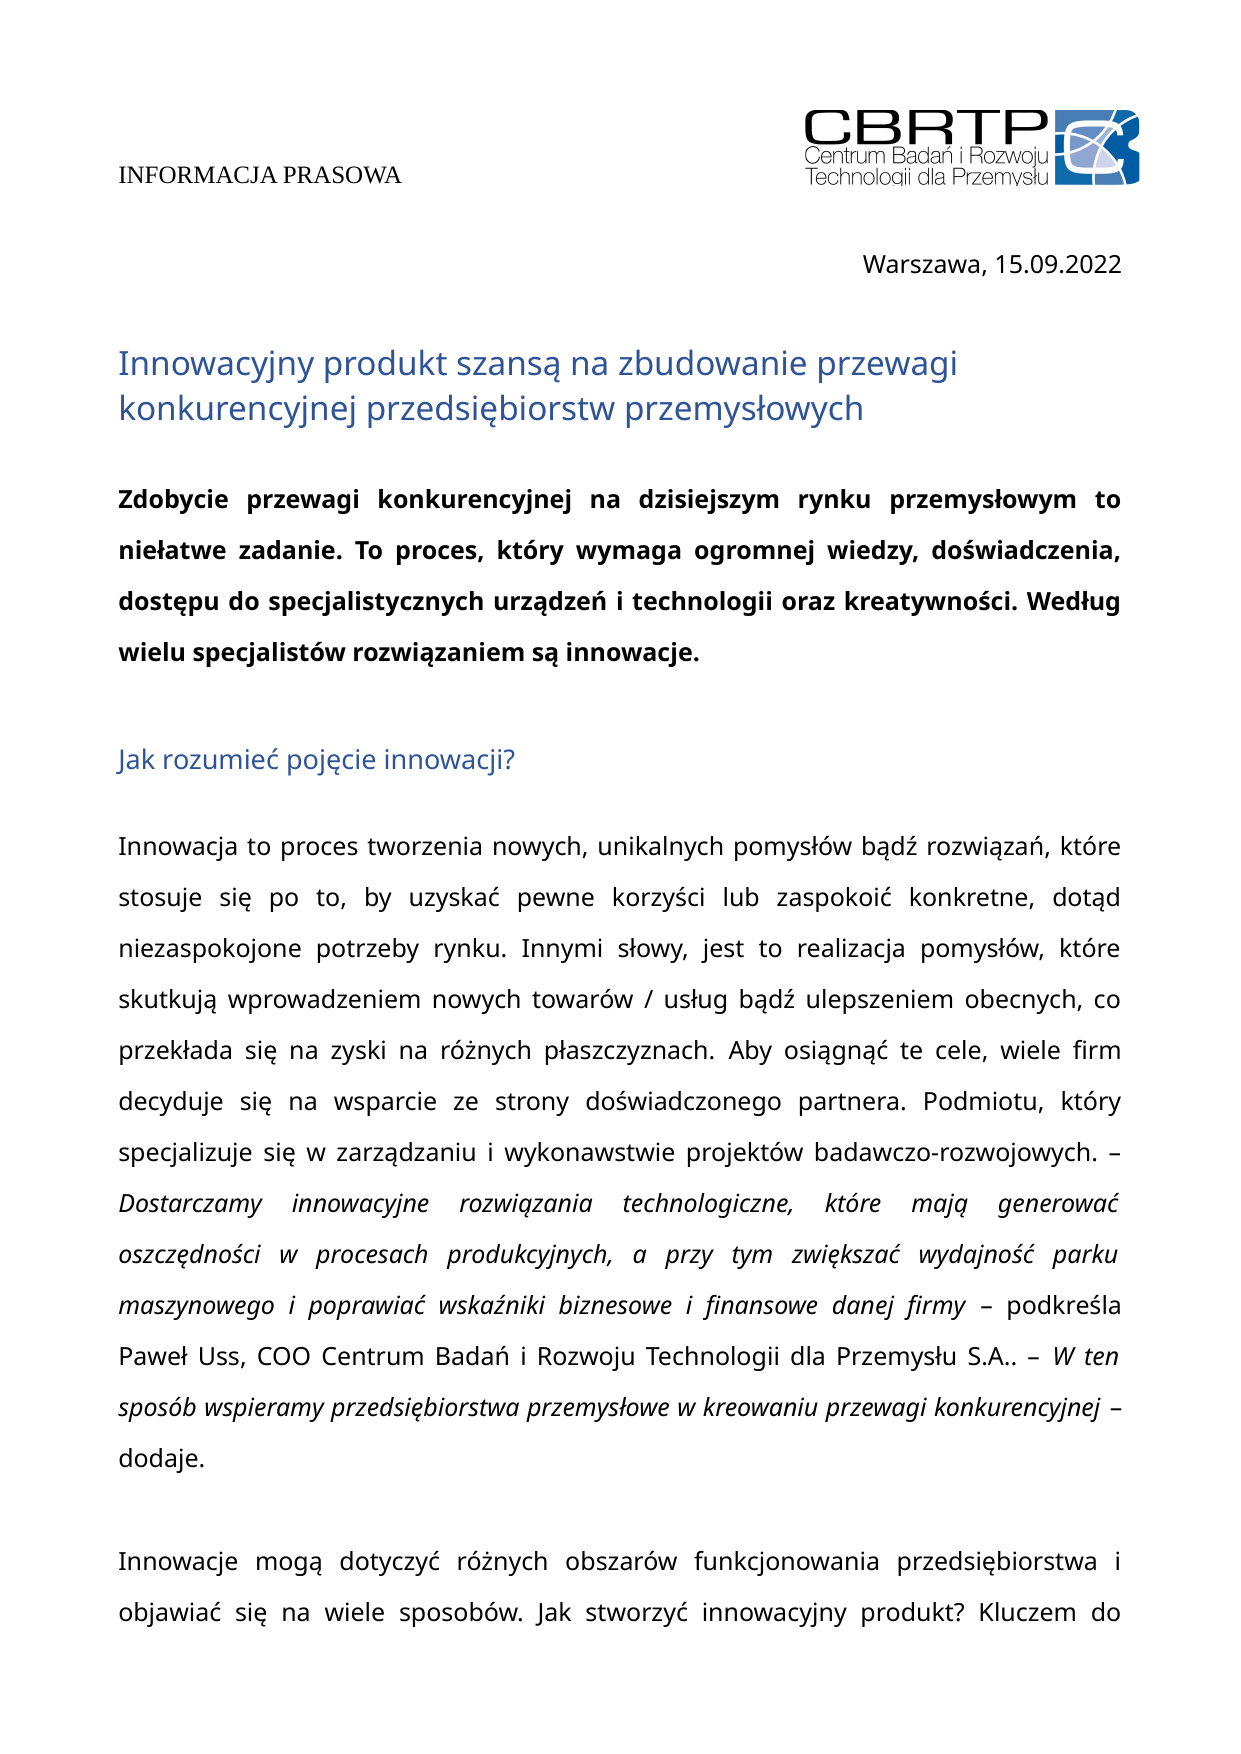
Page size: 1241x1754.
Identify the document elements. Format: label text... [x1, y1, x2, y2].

text Warszawa, 15.09.2022 [118, 246, 1122, 280]
subtitle Jak rozumieć pojęcie innowacji? [118, 741, 1122, 777]
subtitle Innowacyjny produkt szansą na zbudowanie przewagi konkurencyjnej przedsiębiorstw przemysłowych [118, 339, 1122, 430]
text Innowacja to proces tworzenia nowych, unikalnych pomysłów bądź rozwiązań, które stosuje się po to, by uzyskać pewne korzyści lub zaspokoić konkretne, dotąd niezaspokojone potrzeby rynku. Innymi słowy, jest to realizacja pomysłów, które skutkują wprowadzeniem nowych towarów / usług bądź ulepszeniem obecnych, co przekłada się na zyski na różnych płaszczyznach. Aby osiągnąć te cele, wiele firm decyduje się na wsparcie ze strony doświadczonego partnera. Podmiotu, który specjalizuje się w zarządzaniu i wykonawstwie projektów badawczo-rozwojowych. – Dostarczamy innowacyjne rozwiązania technologiczne, które mają generować oszczędności w procesach produkcyjnych, a przy tym zwiększać wydajność parku maszynowego i poprawiać wskaźniki biznesowe i finansowe danej firmy – podkreśla Paweł Uss, COO Centrum Badań i Rozwoju Technologii dla Przemysłu S.A.. – W ten sposób wspieramy przedsiębiorstwa przemysłowe w kreowaniu przewagi konkurencyjnej – dodaje. [118, 828, 1122, 1475]
text Zdobycie przewagi konkurencyjnej na dzisiejszym rynku przemysłowym to niełatwe zadanie. To proces, który wymaga ogromnej wiedzy, doświadczenia, dostępu do specjalistycznych urządzeń i technologii oraz kreatywności. Według wielu specjalistów rozwiązaniem są innowacje. [118, 481, 1122, 668]
picture [805, 110, 1139, 186]
